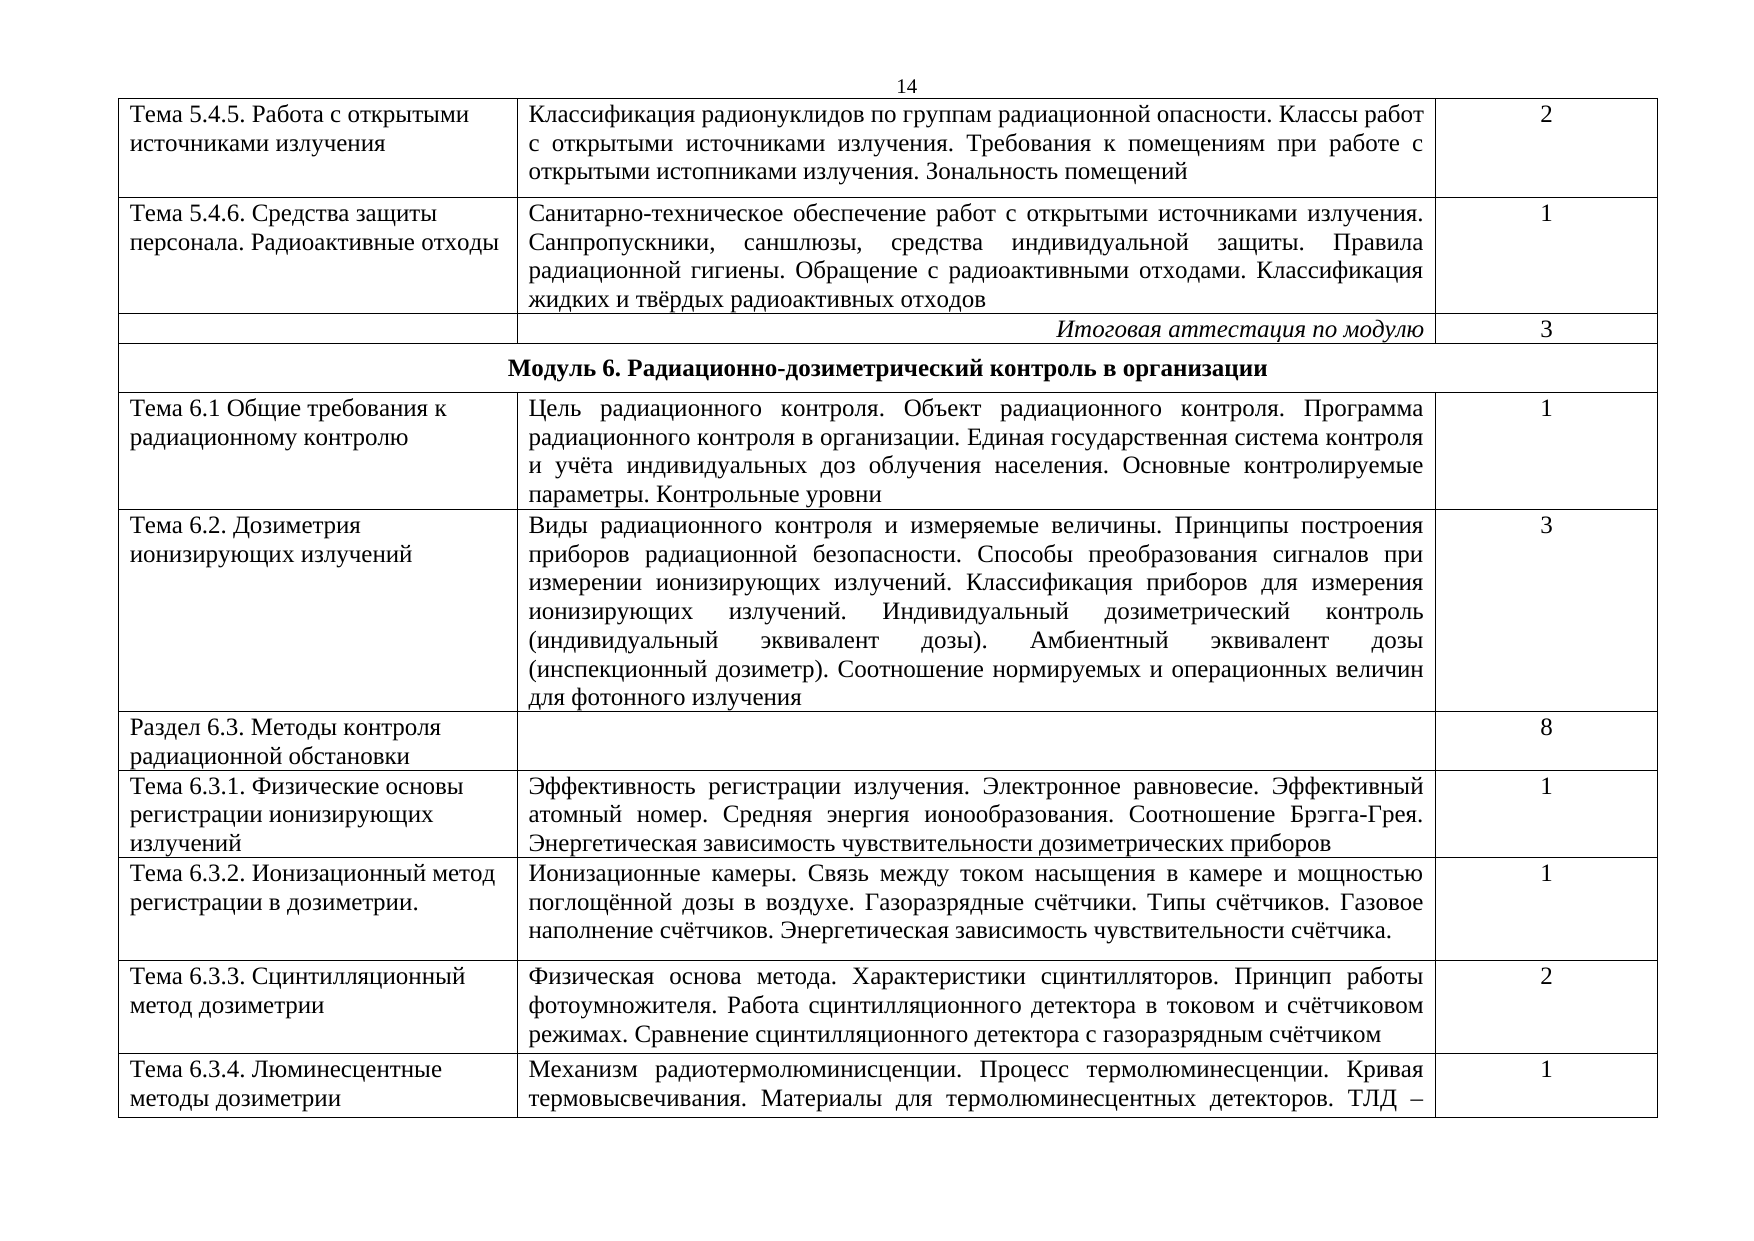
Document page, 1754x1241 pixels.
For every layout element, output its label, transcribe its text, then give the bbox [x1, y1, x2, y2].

table_cell 8 [1436, 712, 1657, 770]
table_cell Эффективность регистрации излучения. Электронное равновесие. Эффективный атомный номер. Средняя энергия ионообразования. Соотношение Брэгга-Грея. Энергетическая зависимость чувствительности дозиметрических приборов [518, 771, 1435, 857]
table_cell Тема 6.3.1. Физические основы регистрации ионизирующих излучений [119, 771, 517, 857]
table_cell Тема 6.3.2. Ионизационный метод регистрации в дозиметрии. [119, 858, 517, 960]
table_cell Модуль 6. Радиационно-дозиметрический контроль в организации [119, 344, 1657, 392]
table_cell 3 [1436, 314, 1657, 343]
table_cell Ионизационные камеры. Связь между током насыщения в камере и мощностью поглощённой дозы в воздухе. Газоразрядные счётчики. Типы счётчиков. Газовое наполнение счётчиков. Энергетическая зависимость чувствительности счётчика. [518, 858, 1435, 960]
table_cell Итоговая аттестация по модулю [518, 314, 1435, 343]
table_cell Классификация радионуклидов по группам радиационной опасности. Классы работ с открытыми источниками излучения. Требования к помещениям при работе с открытыми истопниками излучения. Зональность помещений [518, 99, 1435, 197]
table_cell Виды радиационного контроля и измеряемые величины. Принципы построения приборов радиационной безопасности. Способы преобразования сигналов при измерении ионизирующих излучений. Классификация приборов для измерения ионизирующих излучений. Индивидуальный дозиметрический контроль (индивидуальный эквивалент дозы). Амбиентный эквивалент дозы (инспекционный дозиметр). Соотношение нормируемых и операционных величин для фотонного излучения [518, 510, 1435, 711]
table_cell 1 [1436, 393, 1657, 509]
table_cell Тема 6.1 Общие требования к радиационному контролю [119, 393, 517, 509]
table_cell [119, 314, 517, 343]
table_cell 2 [1436, 961, 1657, 1053]
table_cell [518, 1054, 1435, 1117]
table_cell Физическая основа метода. Характеристики сцинтилляторов. Принцип работы фотоумножителя. Работа сцинтилляционного детектора в токовом и счётчиковом режимах. Сравнение сцинтилляционного детектора с газоразрядным счётчиком [518, 961, 1435, 1053]
table_cell Тема 6.3.3. Сцинтилляционный метод дозиметрии [119, 961, 517, 1053]
table_cell Тема 6.2. Дозиметрия ионизирующих излучений [119, 510, 517, 711]
table_cell Цель радиационного контроля. Объект радиационного контроля. Программа радиационного контроля в организации. Единая государственная система контроля и учёта индивидуальных доз облучения населения. Основные контролируемые параметры. Контрольные уровни [518, 393, 1435, 509]
table_cell 1 [1436, 198, 1657, 313]
table_cell Санитарно-техническое обеспечение работ с открытыми источниками излучения. Санпропускники, саншлюзы, средства индивидуальной защиты. Правила радиационной гигиены. Обращение с радиоактивными отходами. Классификация жидких и твёрдых радиоактивных отходов [518, 198, 1435, 313]
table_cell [119, 1054, 517, 1117]
table_cell 3 [1436, 510, 1657, 711]
table_cell 2 [1436, 99, 1657, 197]
table_cell Раздел 6.3. Методы контроля радиационной обстановки [119, 712, 517, 770]
table_cell Тема 5.4.6. Средства защиты персонала. Радиоактивные отходы [119, 198, 517, 313]
table_cell 1 [1436, 771, 1657, 857]
table_cell Тема 5.4.5. Работа с открытыми источниками излучения [119, 99, 517, 197]
table_cell 1 [1436, 858, 1657, 960]
table_cell [518, 712, 1435, 770]
table_cell 1 [1436, 1054, 1657, 1117]
